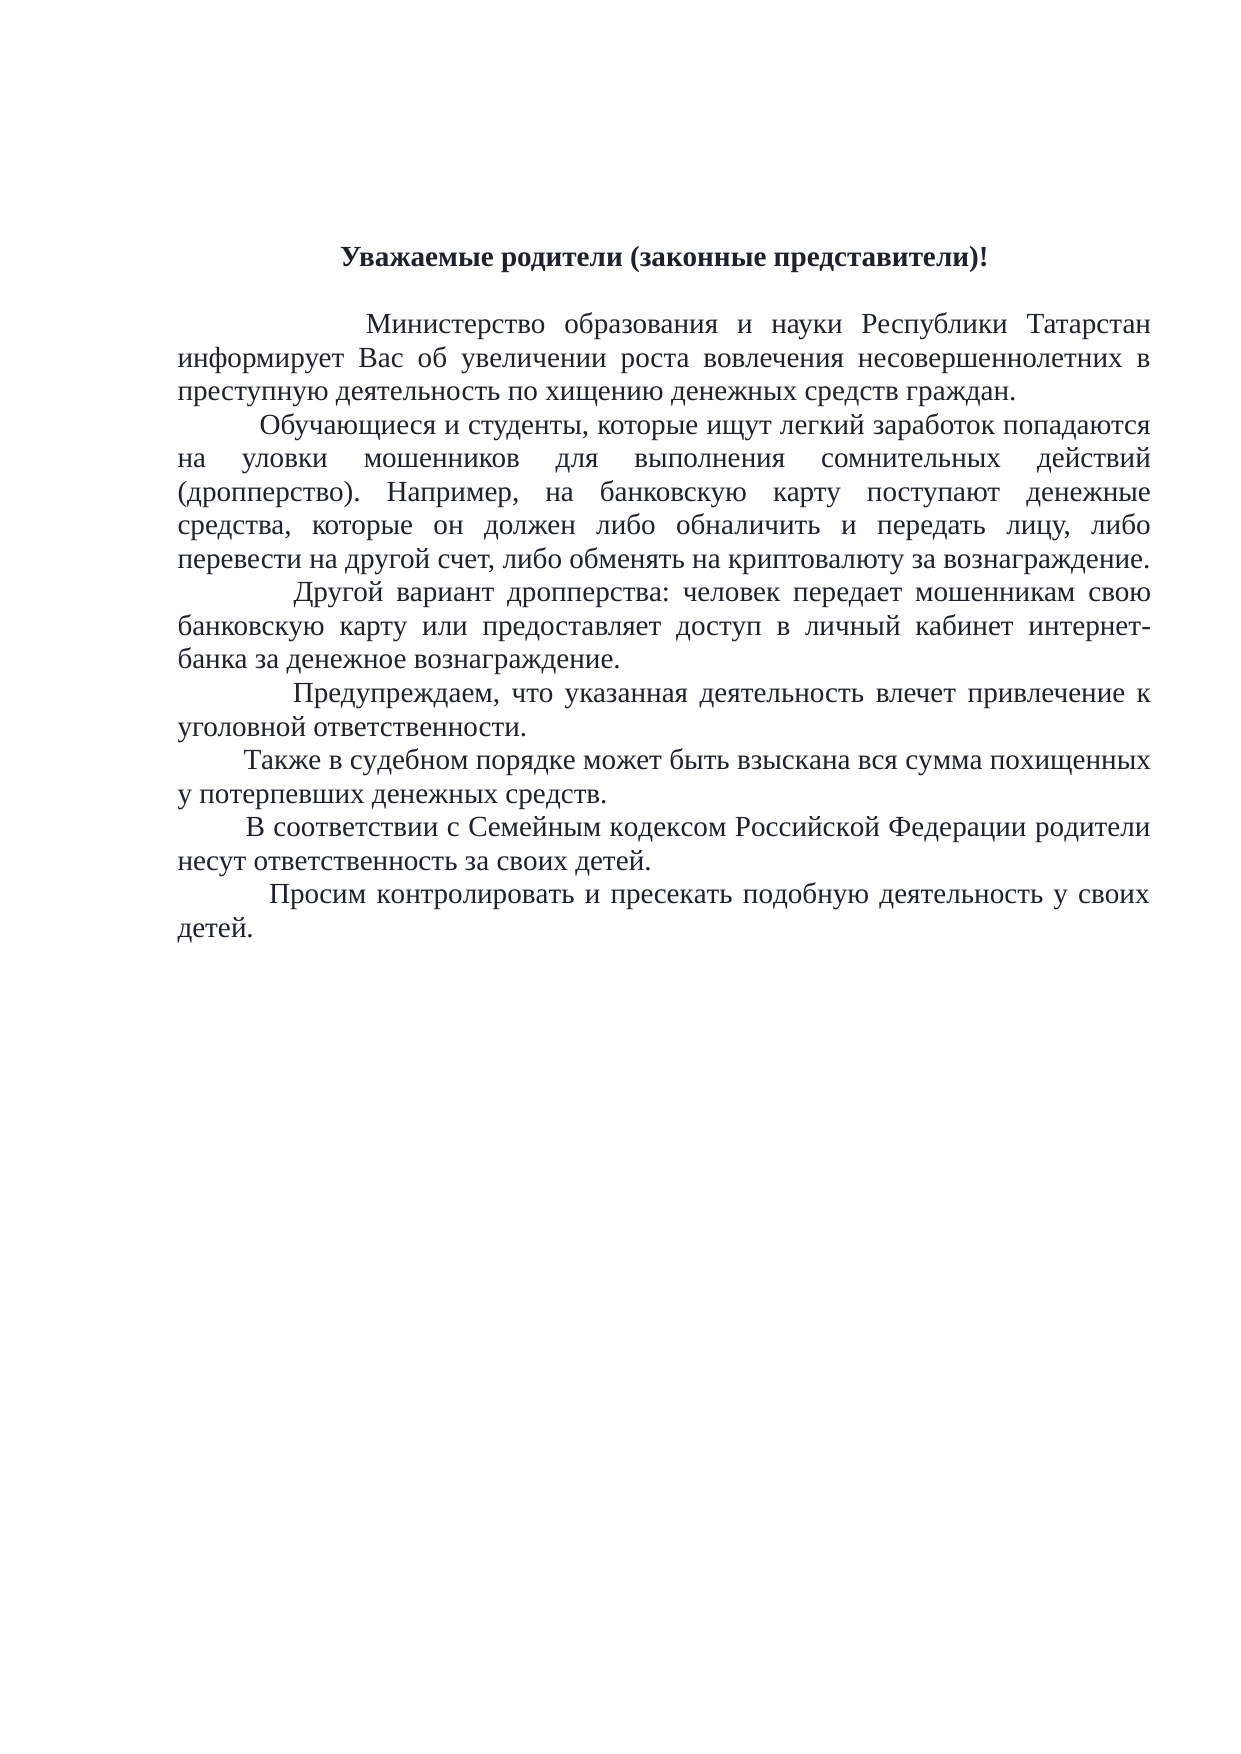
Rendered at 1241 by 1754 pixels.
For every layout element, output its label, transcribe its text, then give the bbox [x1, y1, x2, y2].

text В соответствии с Семейным кодексом Российской Федерации родители несут ответственность за своих детей. [177, 809, 1152, 876]
text Также в судебном порядке может быть взыскана вся сумма похищенных у потерпевших денежных средств. [177, 742, 1152, 809]
text Предупреждаем, что указанная деятельность влечет привлечение к уголовной ответственности. [177, 675, 1152, 742]
text Уважаемые родители (законные представители)! [177, 239, 1152, 273]
text Министерство образования и науки Республики Татарстан информирует Вас об увеличении роста вовлечения несовершеннолетних в преступную деятельность по хищению денежных средств граждан. [177, 306, 1152, 407]
text Обучающиеся и студенты, которые ищут легкий заработок попадаются на уловки мошенников для выполнения сомнительных действий (дропперство). Например, на банковскую карту поступают денежные средства, которые он должен либо обналичить и передать лицу, либо перевести на другой счет, либо обменять на криптовалюту за вознаграждение. [177, 407, 1152, 574]
text Просим контролировать и пресекать подобную деятельность у своих детей. [177, 876, 1152, 943]
text Другой вариант дропперства: человек передает мошенникам свою банковскую карту или предоставляет доступ в личный кабинет интернет-банка за денежное вознаграждение. [177, 574, 1152, 675]
